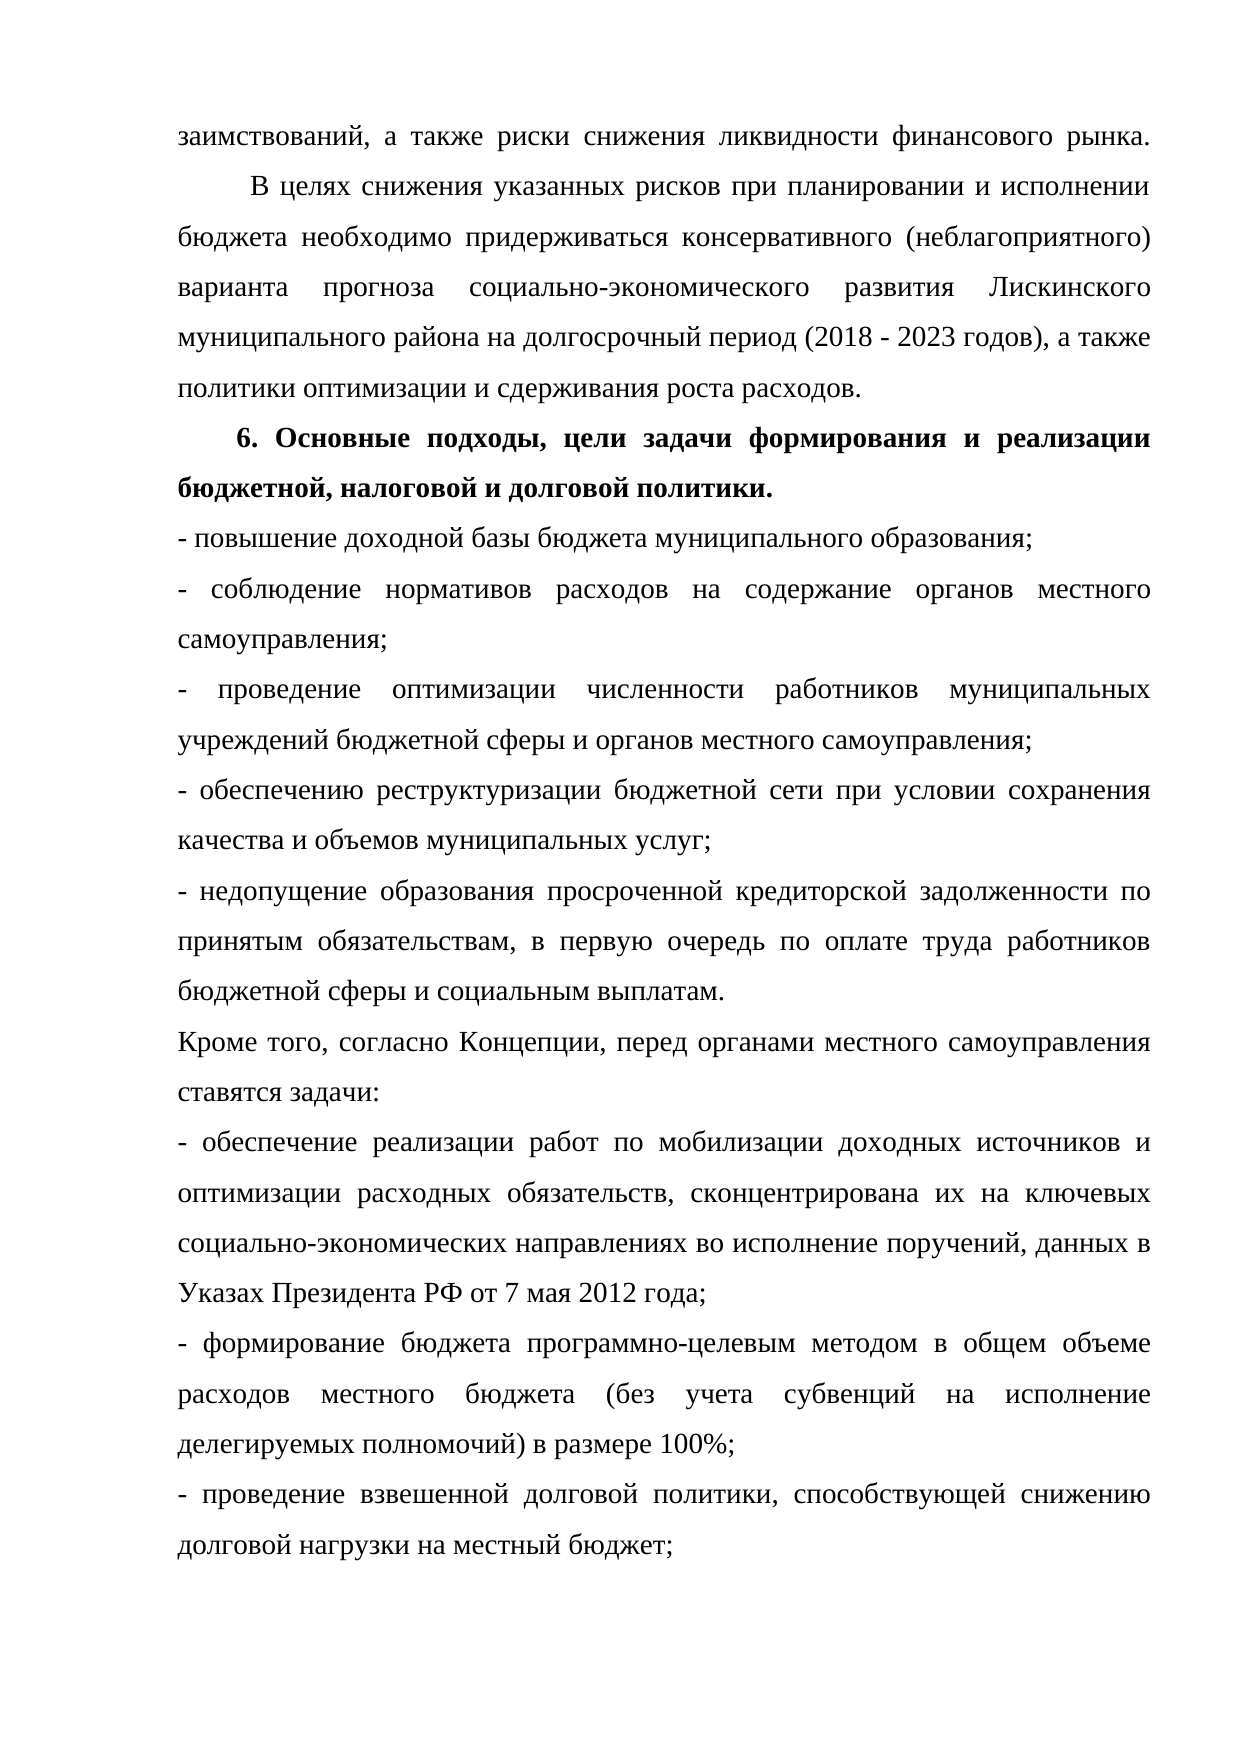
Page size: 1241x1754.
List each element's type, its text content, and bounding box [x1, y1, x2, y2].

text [177, 118, 1152, 403]
text Кроме того, согласно Концепции, перед органами местного самоуправления ставятся задачи: [177, 1024, 1152, 1108]
text - обеспечение реализации работ по мобилизации доходных источников и оптимизации расходных обязательств, сконцентрирована их на ключевых социально-экономических направлениях во исполнение поручений, данных в Указах Президента РФ от 7 мая 2012 года; [177, 1124, 1152, 1309]
text - проведение оптимизации численности работников муниципальных учреждений бюджетной сферы и органов местного самоуправления; [177, 672, 1152, 755]
text - соблюдение нормативов расходов на содержание органов местного самоуправления; [177, 571, 1152, 655]
text - повышение доходной базы бюджета муниципального образования; [177, 521, 1152, 554]
text - недопущение образования просроченной кредиторской задолженности по принятым обязательствам, в первую очередь по оплате труда работников бюджетной сферы и социальным выплатам. [177, 873, 1152, 1007]
text - формирование бюджета программно-целевым методом в общем объеме расходов местного бюджета (без учета субвенций на исполнение делегируемых полномочий) в размере 100%; [177, 1326, 1152, 1460]
text 6. Основные подходы, цели задачи формирования и реализации бюджетной, налоговой и долговой политики. [177, 420, 1152, 504]
text - обеспечению реструктуризации бюджетной сети при условии сохранения качества и объемов муниципальных услуг; [177, 772, 1152, 856]
text - проведение взвешенной долговой политики, способствующей снижению долговой нагрузки на местный бюджет; [177, 1477, 1152, 1560]
